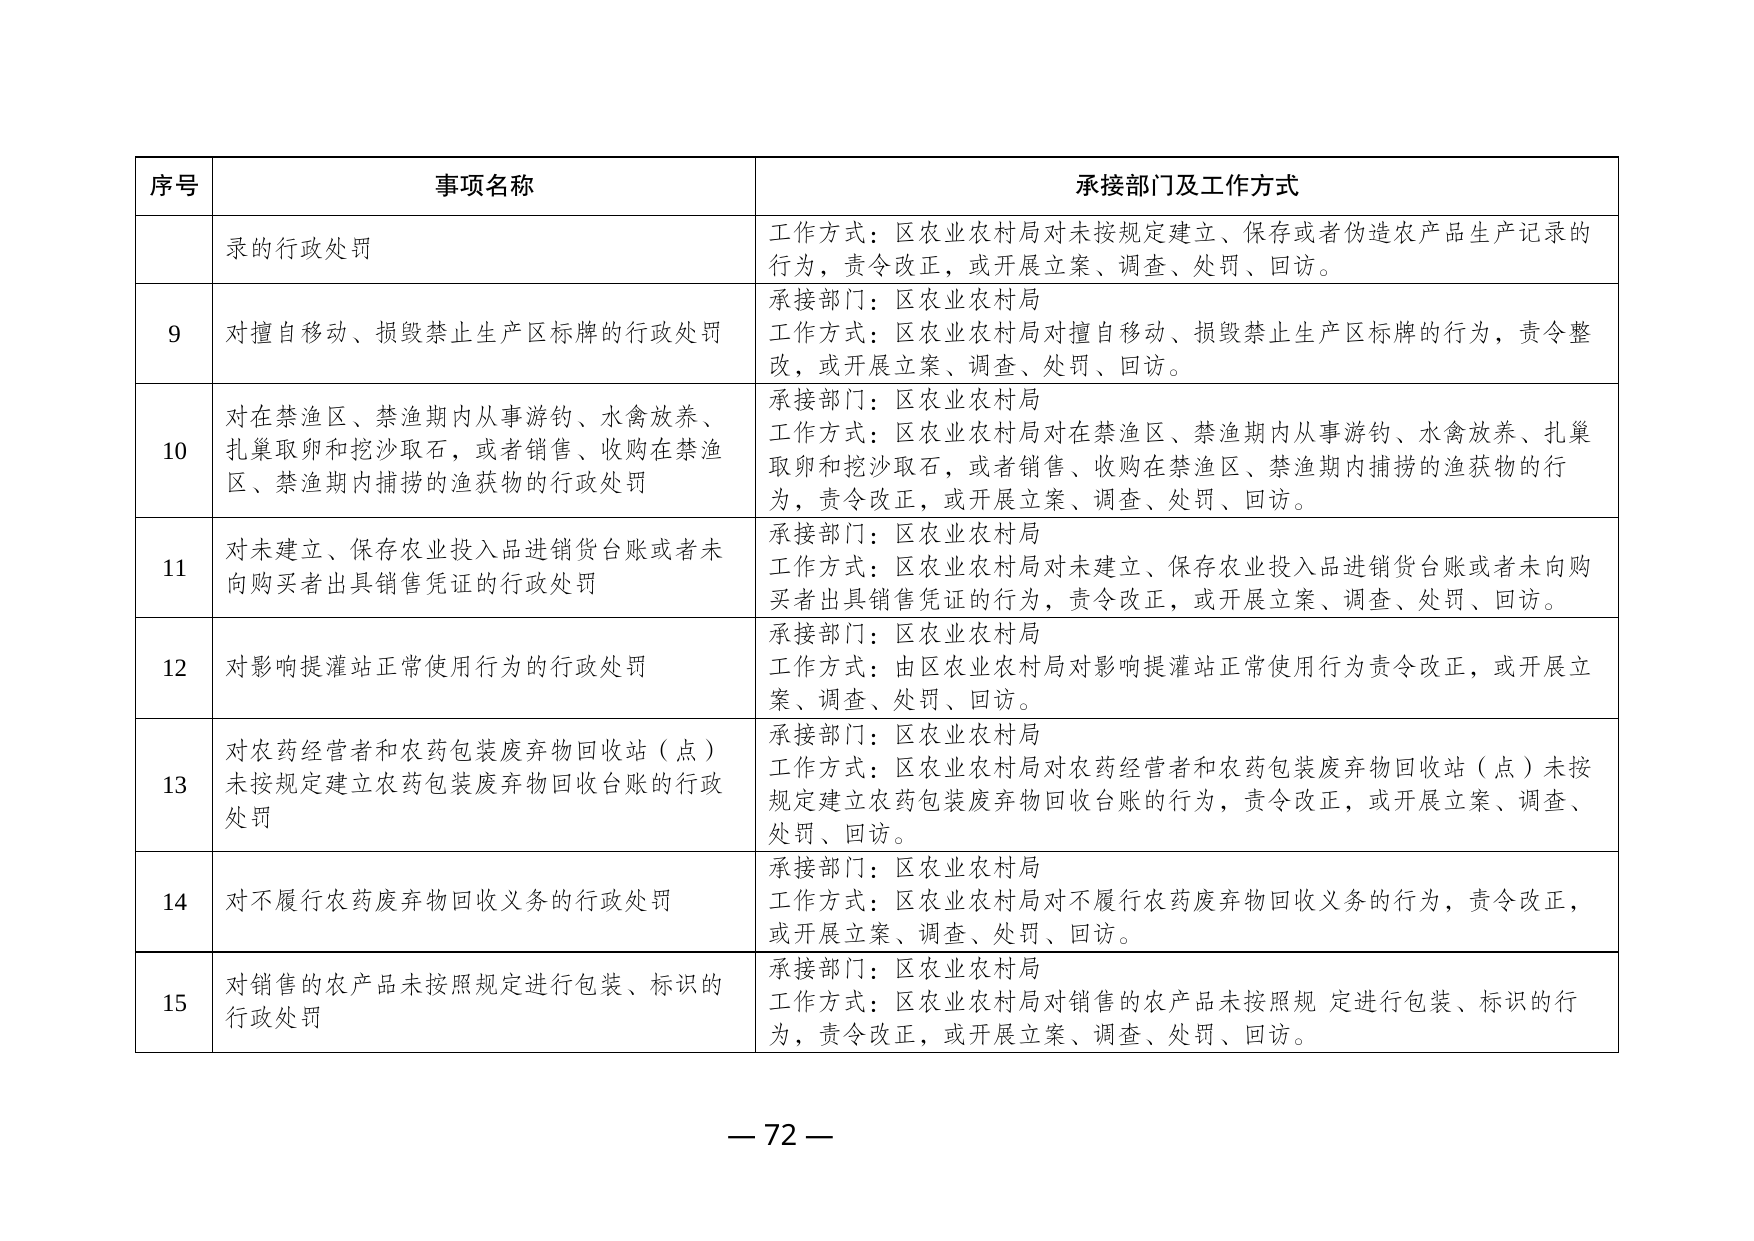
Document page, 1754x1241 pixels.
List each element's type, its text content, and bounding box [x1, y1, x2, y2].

table_cell 对不履行农药废弃物回收义务的行政处罚 [213, 852, 755, 951]
table_cell 承接部门：区农业农村局 工作方式：区农业农村局对销售的农产品未按照规 定进行包装、标识的行为，责令改正，或开展立案、调查、处罚、回访。 [756, 953, 1618, 1052]
table_cell 对影响提灌站正常使用行为的行政处罚 [213, 618, 755, 717]
table_cell 15 [136, 953, 212, 1052]
table_cell 承接部门：区农业农村局 工作方式：区农业农村局对不履行农药废弃物回收义务的行为，责令改正，或开展立案、调查、处罚、回访。 [756, 852, 1618, 951]
table_cell 14 [136, 852, 212, 951]
table_cell 11 [136, 518, 212, 617]
table_cell 8 [136, 216, 212, 283]
table_cell 承接部门：区农业农村局 工作方式：区农业农村局对农药经营者和农药包装废弃物回收站（点）未按规定建立农药包装废弃物回收台账的行为，责令改正，或开展立案、调查、处罚、回访。 [756, 719, 1618, 851]
table_cell 承接部门：区农业农村局 工作方式：由区农业农村局对影响提灌站正常使用行为责令改正，或开展立案、调查、处罚、回访。 [756, 618, 1618, 717]
table_header 序号 [136, 158, 212, 215]
table_header 事项名称 [213, 158, 755, 215]
table_cell 承接部门：区农业农村局 工作方式：区农业农村局对未建立、保存农业投入品进销货台账或者未向购买者出具销售凭证的行为，责令改正，或开展立案、调查、处罚、回访。 [756, 518, 1618, 617]
table_cell 对在禁渔区、禁渔期内从事游钓、水禽放养、扎巢取卵和挖沙取石，或者销售、收购在禁渔区、禁渔期内捕捞的渔获物的行政处罚 [213, 384, 755, 517]
table_cell 13 [136, 719, 212, 851]
table_header 承接部门及工作方式 [756, 158, 1618, 215]
table_cell 承接部门：区农业农村局 工作方式：区农业农村局对擅自移动、损毁禁止生产区标牌的行为，责令整改，或开展立案、调查、处罚、回访。 [756, 284, 1618, 383]
table_cell 对擅自移动、损毁禁止生产区标牌的行政处罚 [213, 284, 755, 383]
table_cell 承接部门：区农业农村局 工作方式：区农业农村局对在禁渔区、禁渔期内从事游钓、水禽放养、扎巢取卵和挖沙取石，或者销售、收购在禁渔区、禁渔期内捕捞的渔获物的行为，责令改正，或开展立案、调查、处罚、回访。 [756, 384, 1618, 517]
table_cell 对农药经营者和农药包装废弃物回收站（点）未按规定建立农药包装废弃物回收台账的行政处罚 [213, 719, 755, 851]
table_cell 对销售的农产品未按照规定进行包装、标识的行政处罚 [213, 953, 755, 1052]
table_cell 12 [136, 618, 212, 717]
table_cell 9 [136, 284, 212, 383]
table_cell 10 [136, 384, 212, 517]
table_cell 对未建立、保存农业投入品进销货台账或者未向购买者出具销售凭证的行政处罚 [213, 518, 755, 617]
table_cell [756, 216, 1618, 283]
table_cell 对未按规定建立、保存或者伪造农产品生产记录的行政处罚 [213, 216, 755, 283]
